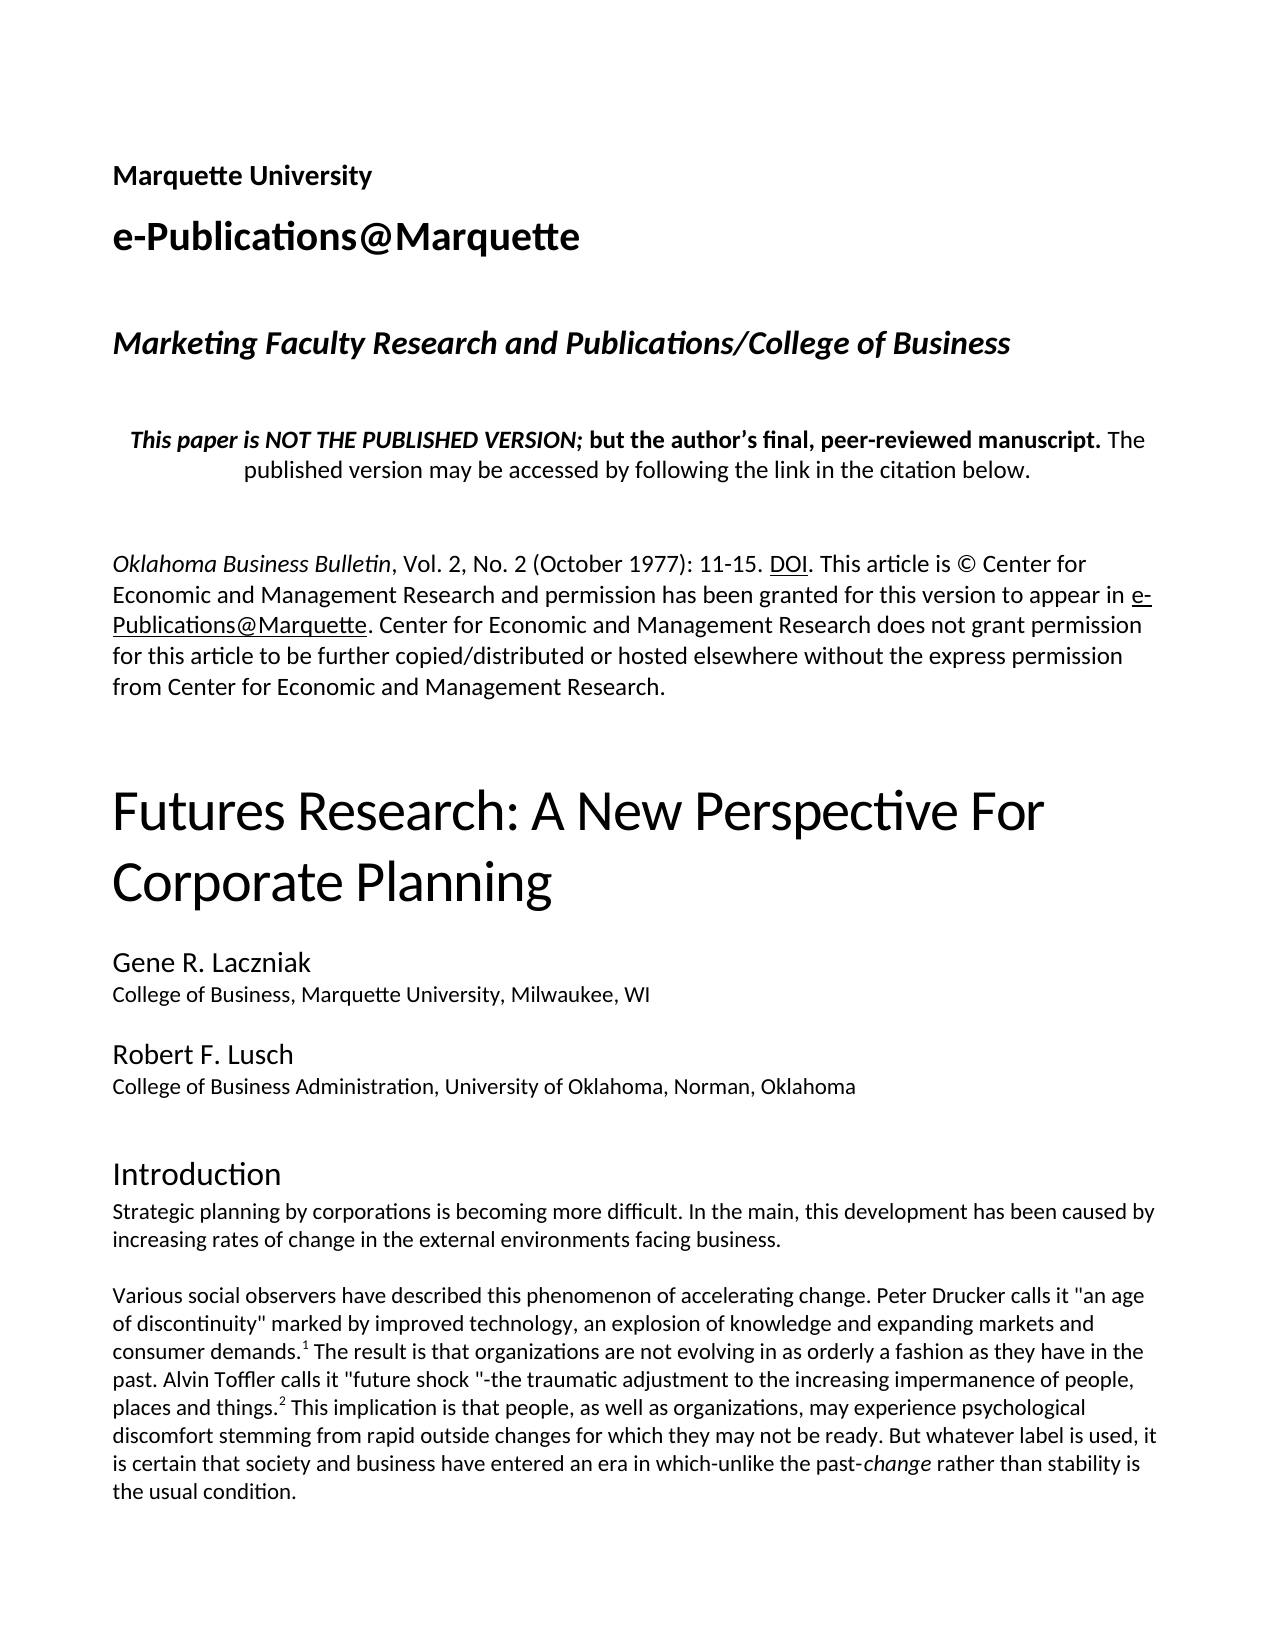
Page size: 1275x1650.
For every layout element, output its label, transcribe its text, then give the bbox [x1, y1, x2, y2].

text Various social observers have described this phenomenon of accelerating change. Peter Drucker calls it "an age of discontinuity" marked by improved technology, an explosion of knowledge and expanding markets and consumer demands.1 The result is that organizations are not evolving in as orderly a fashion as they have in the past. Alvin Toffler calls it "future shock "-the traumatic adjustment to the increasing impermanence of people, places and things.2 This implication is that people, as well as organizations, may experience psychological discomfort stemming from rapid outside changes for which they may not be ready. But whatever label is used, it is certain that society and business have entered an era in which-unlike the past-change rather than stability is the usual condition. [112, 1281, 1162, 1505]
text Marketing Faculty Research and Publications/College of Business [112, 322, 1162, 362]
title Futures Research: A New Perspective For Corporate Planning [112, 774, 1162, 916]
text Marquette University [112, 157, 1162, 193]
subtitle Introduction [112, 1153, 1162, 1193]
text College of Business Administration, University of Oklahoma, Norman, Oklahoma [112, 1072, 1162, 1100]
text This paper is NOT THE PUBLISHED VERSION; but the author’s final, peer-reviewed manuscript. The published version may be accessed by following the link in the citation below. [112, 424, 1162, 485]
text Gene R. Laczniak [112, 944, 1162, 980]
text e-Publications@Marquette [112, 209, 1162, 260]
text College of Business, Marquette University, Milwaukee, WI [112, 980, 1162, 1008]
text Robert F. Lusch [112, 1036, 1162, 1072]
text Strategic planning by corporations is becoming more difficult. In the main, this development has been caused by increasing rates of change in the external environments facing business. [112, 1197, 1162, 1253]
text Oklahoma Business Bulletin, Vol. 2, No. 2 (October 1977): 11-15. DOI. This article is © Center for Economic and Management Research and permission has been granted for this version to appear in e-Publications@Marquette. Center for Economic and Management Research does not grant permission for this article to be further copied/distributed or hosted elsewhere without the express permission from Center for Economic and Management Research. [112, 549, 1162, 701]
